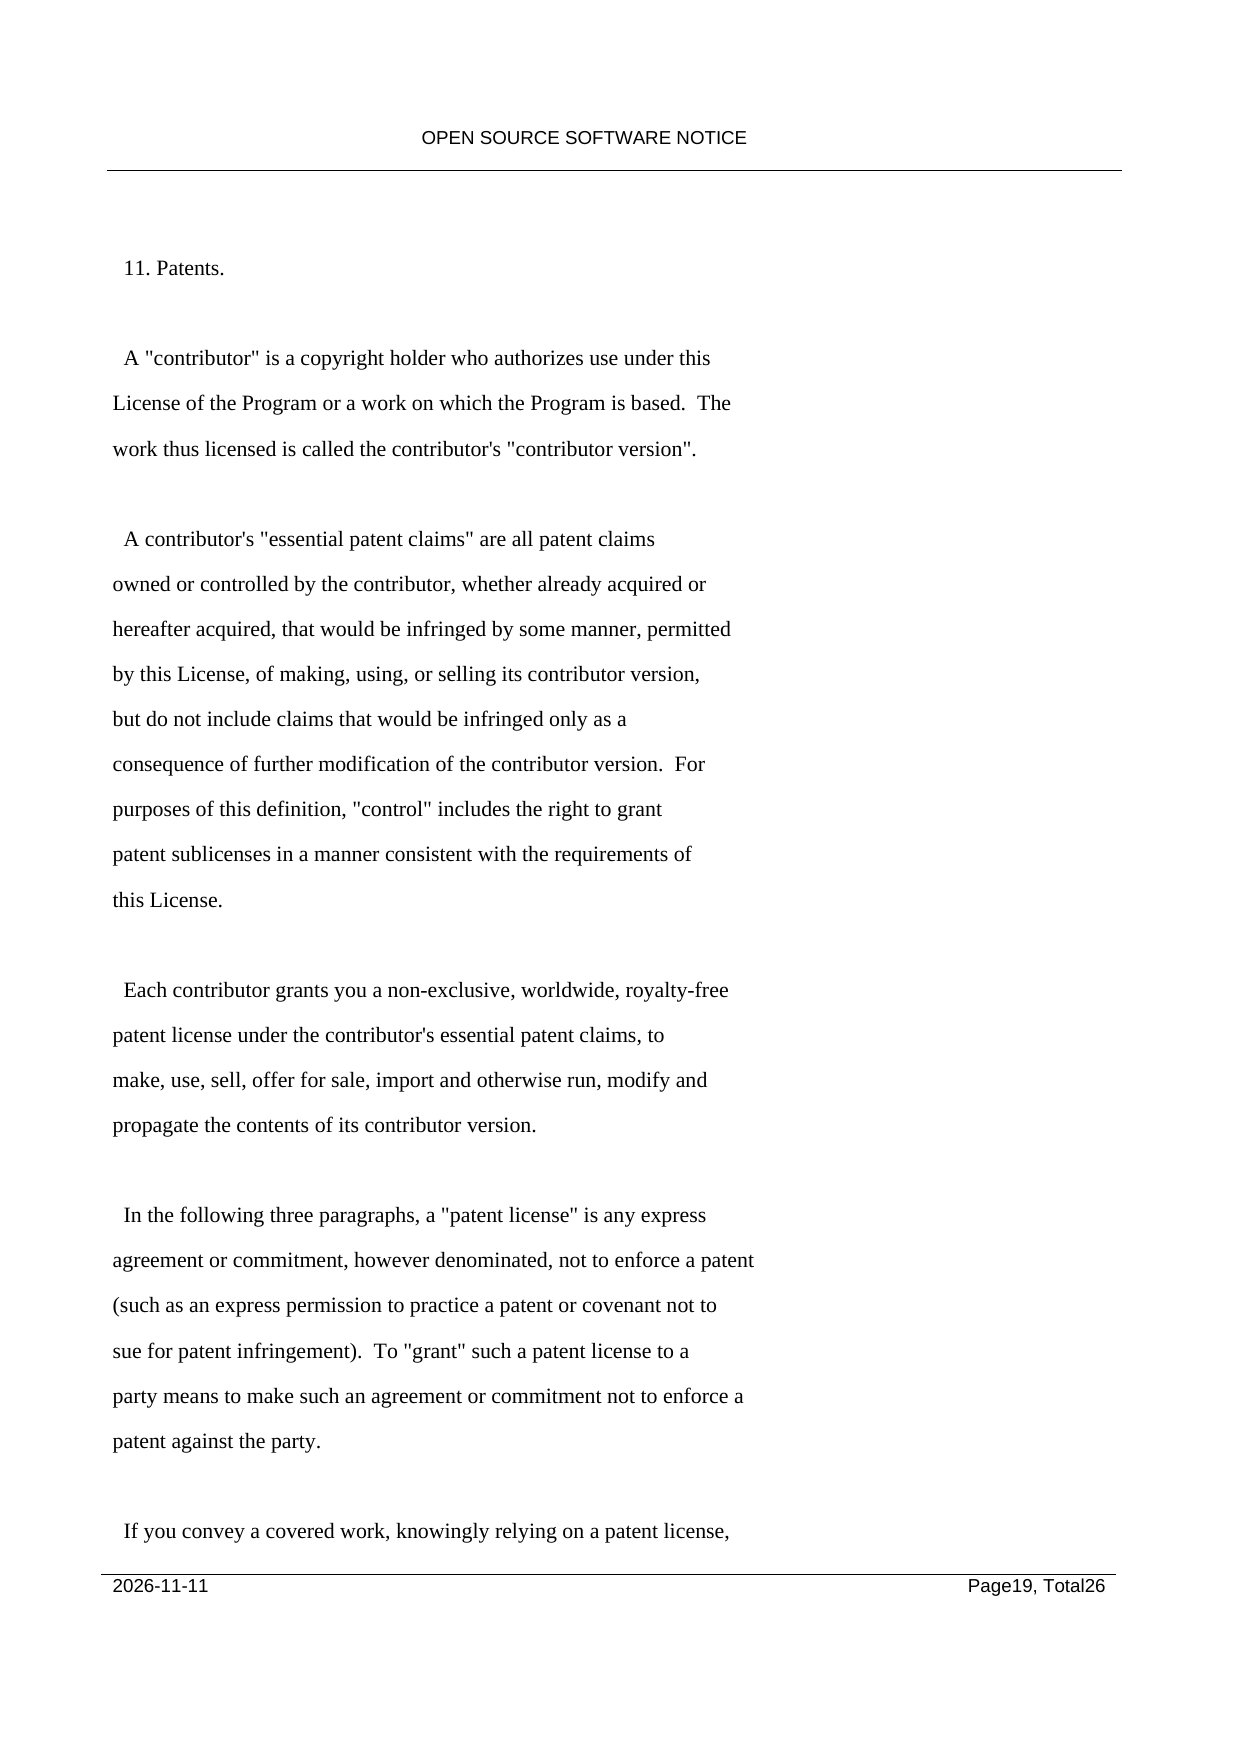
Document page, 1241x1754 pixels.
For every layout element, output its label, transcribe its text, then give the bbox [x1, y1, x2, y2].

text patent license under the contributor's essential patent claims, to [112, 1018, 1128, 1051]
text work thus licensed is called the contributor's "contributor version". [112, 432, 1128, 464]
text sue for patent infringement). To "grant" such a patent license to a [112, 1334, 1128, 1366]
text If you convey a covered work, knowingly relying on a patent license, [112, 1514, 1128, 1547]
text by this License, of making, using, or selling its contributor version, [112, 657, 1128, 690]
text owned or controlled by the contributor, whether already acquired or [112, 567, 1128, 600]
text party means to make such an agreement or commitment not to enforce a [112, 1379, 1128, 1412]
text patent sublicenses in a manner consistent with the requirements of [112, 838, 1128, 870]
text propagate the contents of its contributor version. [112, 1108, 1128, 1141]
text this License. [112, 883, 1128, 915]
text 11. Patents. [112, 251, 1128, 284]
text patent against the party. [112, 1424, 1128, 1457]
text Each contributor grants you a non-exclusive, worldwide, royalty-free [112, 973, 1128, 1006]
text but do not include claims that would be infringed only as a [112, 702, 1128, 735]
text purposes of this definition, "control" includes the right to grant [112, 793, 1128, 825]
text In the following three paragraphs, a "patent license" is any express [112, 1199, 1128, 1231]
text agreement or commitment, however denominated, not to enforce a patent [112, 1244, 1128, 1276]
text A contributor's "essential patent claims" are all patent claims [112, 522, 1128, 554]
text make, use, sell, offer for sale, import and otherwise run, modify and [112, 1063, 1128, 1096]
text License of the Program or a work on which the Program is based. The [112, 387, 1128, 419]
text A "contributor" is a copyright holder who authorizes use under this [112, 342, 1128, 374]
text (such as an express permission to practice a patent or covenant not to [112, 1289, 1128, 1321]
text consequence of further modification of the contributor version. For [112, 748, 1128, 780]
text hereafter acquired, that would be infringed by some manner, permitted [112, 612, 1128, 645]
